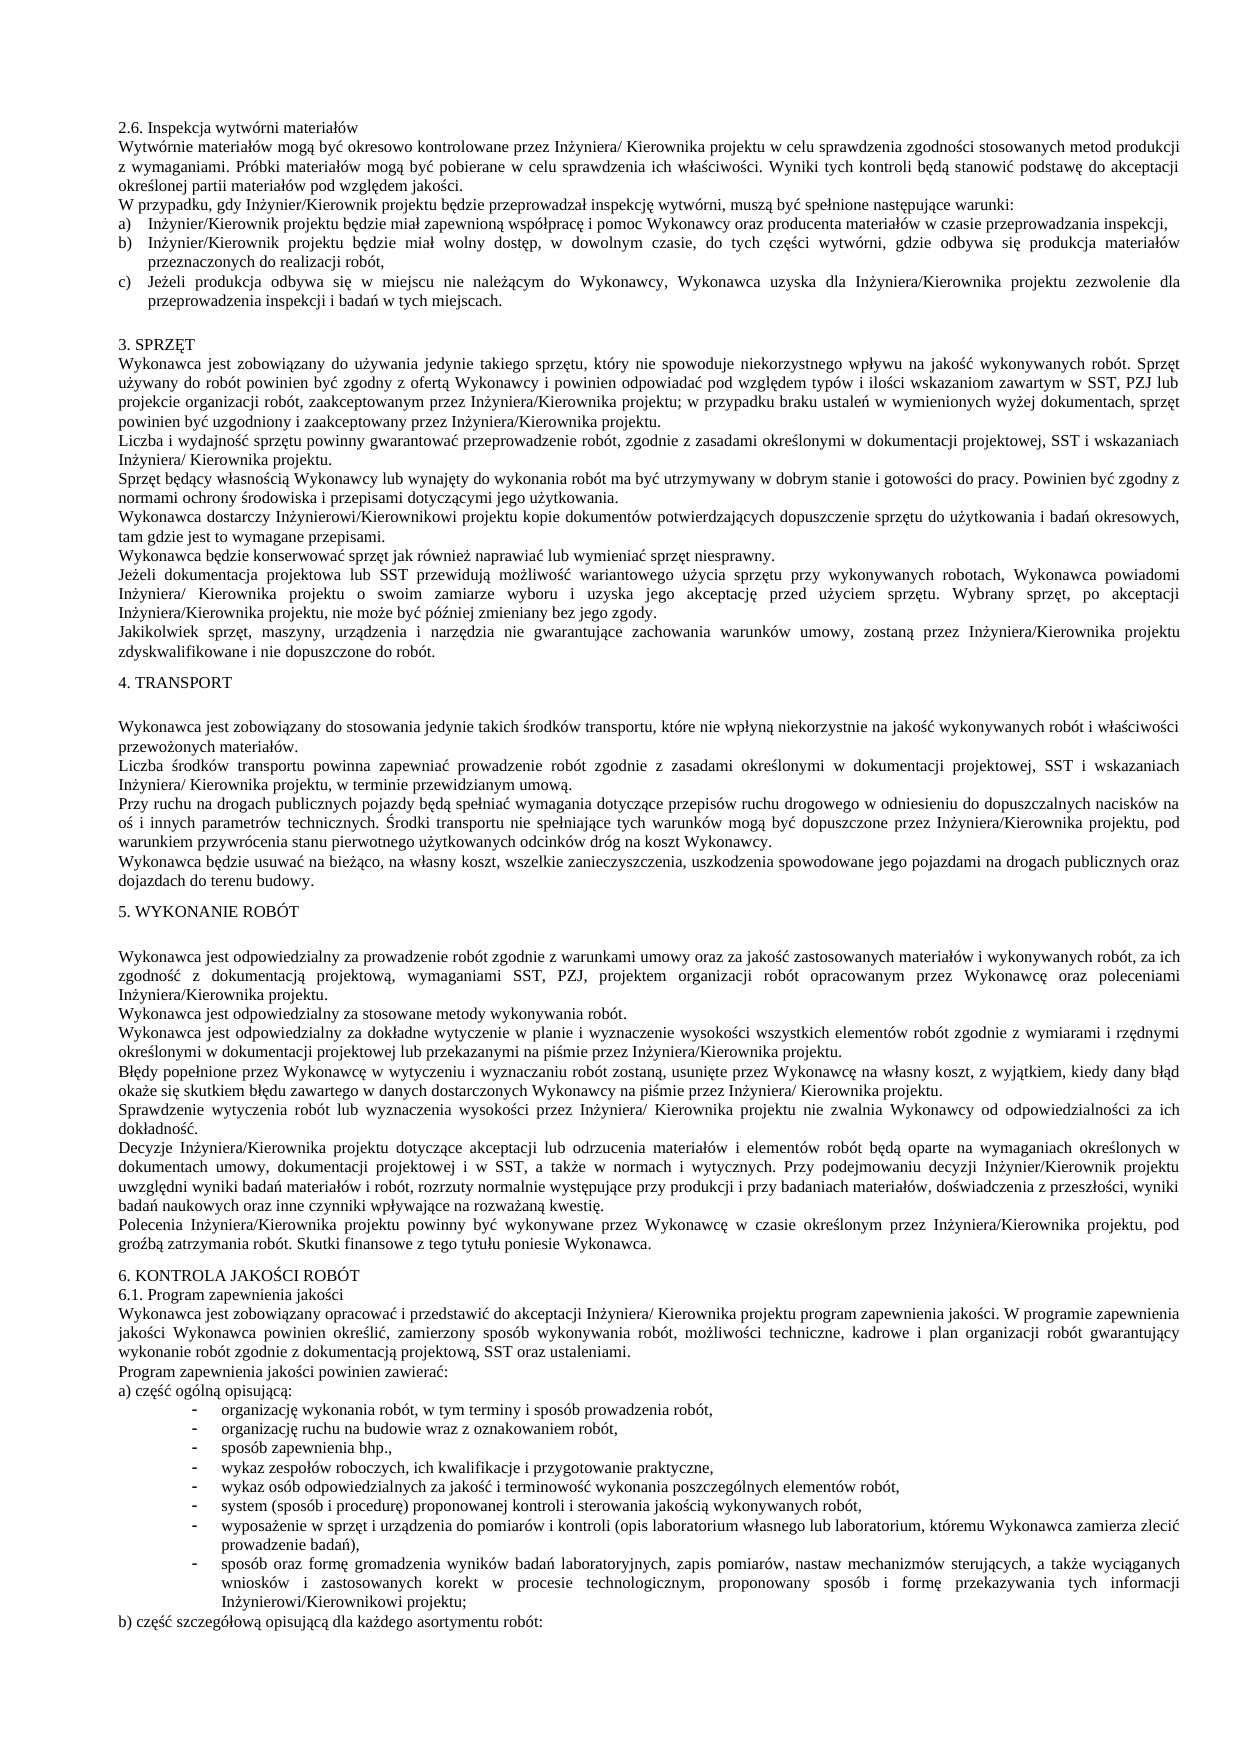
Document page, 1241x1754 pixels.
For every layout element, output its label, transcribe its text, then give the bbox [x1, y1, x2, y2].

text 2.6. Inspekcja wytwórni materiałów [118, 118, 1181, 137]
text 3. SPRZĘT [118, 335, 1181, 354]
text Jakikolwiek sprzęt, maszyny, urządzenia i narzędzia nie gwarantujące zachowania warunków umowy, zostaną przez Inżyniera/Kierownika projektu zdyskwalifikowane i nie dopuszczone do robót. [118, 622, 1181, 661]
text Wykonawca jest zobowiązany opracować i przedstawić do akceptacji Inżyniera/ Kierownika projektu program zapewnienia jakości. W programie zapewnienia jakości Wykonawca powinien określić, zamierzony sposób wykonywania robót, możliwości techniczne, kadrowe i plan organizacji robót gwarantujący wykonanie robót zgodnie z dokumentacją projektową, SST oraz ustaleniami. [118, 1304, 1181, 1361]
text Przy ruchu na drogach publicznych pojazdy będą spełniać wymagania dotyczące przepisów ruchu drogowego w odniesieniu do dopuszczalnych nacisków na oś i innych parametrów technicznych. Środki transportu nie spełniające tych warunków mogą być dopuszczone przez Inżyniera/Kierownika projektu, pod warunkiem przywrócenia stanu pierwotnego użytkowanych odcinków dróg na koszt Wykonawcy. [118, 794, 1181, 851]
text Wykonawca będzie usuwać na bieżąco, na własny koszt, wszelkie zanieczyszczenia, uszkodzenia spowodowane jego pojazdami na drogach publicznych oraz dojazdach do terenu budowy. [118, 851, 1181, 890]
text W przypadku, gdy Inżynier/Kierownik projektu będzie przeprowadzał inspekcję wytwórni, muszą być spełnione następujące warunki: [118, 195, 1181, 214]
text Liczba środków transportu powinna zapewniać prowadzenie robót zgodnie z zasadami określonymi w dokumentacji projektowej, SST i wskazaniach Inżyniera/ Kierownika projektu, w terminie przewidzianym umową. [118, 756, 1181, 794]
text Wykonawca jest zobowiązany do stosowania jedynie takich środków transportu, które nie wpłyną niekorzystnie na jakość wykonywanych robót i właściwości przewożonych materiałów. [118, 717, 1181, 756]
text Polecenia Inżyniera/Kierownika projektu powinny być wykonywane przez Wykonawcę w czasie określonym przez Inżyniera/Kierownika projektu, pod groźbą zatrzymania robót. Skutki finansowe z tego tytułu poniesie Wykonawca. [118, 1215, 1181, 1253]
text Sprawdzenie wytyczenia robót lub wyznaczenia wysokości przez Inżyniera/ Kierownika projektu nie zwalnia Wykonawcy od odpowiedzialności za ich dokładność. [118, 1100, 1181, 1138]
text 6. KONTROLA JAKOŚCI ROBÓT [118, 1266, 1181, 1285]
list organizację wykonania robót, w tym terminy i sposób prowadzenia robót, [192, 1400, 1181, 1419]
list wykaz osób odpowiedzialnych za jakość i terminowość wykonania poszczególnych elementów robót, [192, 1477, 1181, 1496]
text 5. WYKONANIE ROBÓT [118, 902, 1181, 921]
list system (sposób i procedurę) proponowanej kontroli i sterowania jakością wykonywanych robót, [192, 1496, 1181, 1515]
text Wytwórnie materiałów mogą być okresowo kontrolowane przez Inżyniera/ Kierownika projektu w celu sprawdzenia zgodności stosowanych metod produkcji z wymaganiami. Próbki materiałów mogą być pobierane w celu sprawdzenia ich właściwości. Wyniki tych kontroli będą stanowić podstawę do akceptacji określonej partii materiałów pod względem jakości. [118, 137, 1181, 195]
text b) część szczegółową opisującą dla każdego asortymentu robót: [118, 1611, 1181, 1631]
text 6.1. Program zapewnienia jakości [118, 1285, 1181, 1304]
list Inżynier/Kierownik projektu będzie miał wolny dostęp, w dowolnym czasie, do tych części wytwórni, gdzie odbywa się produkcja materiałów przeznaczonych do realizacji robót, [118, 233, 1181, 271]
text Decyzje Inżyniera/Kierownika projektu dotyczące akceptacji lub odrzucenia materiałów i elementów robót będą oparte na wymaganiach określonych w dokumentach umowy, dokumentacji projektowej i w SST, a także w normach i wytycznych. Przy podejmowaniu decyzji Inżynier/Kierownik projektu uwzględni wyniki badań materiałów i robót, rozrzuty normalnie występujące przy produkcji i przy badaniach materiałów, doświadczenia z przeszłości, wyniki badań naukowych oraz inne czynniki wpływające na rozważaną kwestię. [118, 1138, 1181, 1215]
text Sprzęt będący własnością Wykonawcy lub wynajęty do wykonania robót ma być utrzymywany w dobrym stanie i gotowości do pracy. Powinien być zgodny z normami ochrony środowiska i przepisami dotyczącymi jego użytkowania. [118, 469, 1181, 507]
list Jeżeli produkcja odbywa się w miejscu nie należącym do Wykonawcy, Wykonawca uzyska dla Inżyniera/Kierownika projektu zezwolenie dla przeprowadzenia inspekcji i badań w tych miejscach. [118, 271, 1181, 310]
list sposób zapewnienia bhp., [192, 1438, 1181, 1458]
text Program zapewnienia jakości powinien zawierać: [118, 1361, 1181, 1381]
text Wykonawca dostarczy Inżynierowi/Kierownikowi projektu kopie dokumentów potwierdzających dopuszczenie sprzętu do użytkowania i badań okresowych, tam gdzie jest to wymagane przepisami. [118, 507, 1181, 546]
list organizację ruchu na budowie wraz z oznakowaniem robót, [192, 1419, 1181, 1438]
text a) część ogólną opisującą: [118, 1381, 1181, 1400]
list Inżynier/Kierownik projektu będzie miał zapewnioną współpracę i pomoc Wykonawcy oraz producenta materiałów w czasie przeprowadzania inspekcji, [118, 214, 1181, 233]
text Błędy popełnione przez Wykonawcę w wytyczeniu i wyznaczaniu robót zostaną, usunięte przez Wykonawcę na własny koszt, z wyjątkiem, kiedy dany błąd okaże się skutkiem błędu zawartego w danych dostarczonych Wykonawcy na piśmie przez Inżyniera/ Kierownika projektu. [118, 1061, 1181, 1100]
text Wykonawca jest odpowiedzialny za stosowane metody wykonywania robót. [118, 1004, 1181, 1023]
text 4. TRANSPORT [118, 673, 1181, 692]
text Wykonawca jest zobowiązany do używania jedynie takiego sprzętu, który nie spowoduje niekorzystnego wpływu na jakość wykonywanych robót. Sprzęt używany do robót powinien być zgodny z ofertą Wykonawcy i powinien odpowiadać pod względem typów i ilości wskazaniom zawartym w SST, PZJ lub projekcie organizacji robót, zaakceptowanym przez Inżyniera/Kierownika projektu; w przypadku braku ustaleń w wymienionych wyżej dokumentach, sprzęt powinien być uzgodniony i zaakceptowany przez Inżyniera/Kierownika projektu. [118, 354, 1181, 431]
text Wykonawca jest odpowiedzialny za prowadzenie robót zgodnie z warunkami umowy oraz za jakość zastosowanych materiałów i wykonywanych robót, za ich zgodność z dokumentacją projektową, wymaganiami SST, PZJ, projektem organizacji robót opracowanym przez Wykonawcę oraz poleceniami Inżyniera/Kierownika projektu. [118, 946, 1181, 1004]
text Wykonawca jest odpowiedzialny za dokładne wytyczenie w planie i wyznaczenie wysokości wszystkich elementów robót zgodnie z wymiarami i rzędnymi określonymi w dokumentacji projektowej lub przekazanymi na piśmie przez Inżyniera/Kierownika projektu. [118, 1023, 1181, 1061]
list wyposażenie w sprzęt i urządzenia do pomiarów i kontroli (opis laboratorium własnego lub laboratorium, któremu Wykonawca zamierza zlecić prowadzenie badań), [192, 1515, 1181, 1554]
list sposób oraz formę gromadzenia wyników badań laboratoryjnych, zapis pomiarów, nastaw mechanizmów sterujących, a także wyciąganych wniosków i zastosowanych korekt w procesie technologicznym, proponowany sposób i formę przekazywania tych informacji Inżynierowi/Kierownikowi projektu; [192, 1554, 1181, 1611]
text Wykonawca będzie konserwować sprzęt jak również naprawiać lub wymieniać sprzęt niesprawny. [118, 546, 1181, 565]
text Liczba i wydajność sprzętu powinny gwarantować przeprowadzenie robót, zgodnie z zasadami określonymi w dokumentacji projektowej, SST i wskazaniach Inżyniera/ Kierownika projektu. [118, 431, 1181, 469]
text Jeżeli dokumentacja projektowa lub SST przewidują możliwość wariantowego użycia sprzętu przy wykonywanych robotach, Wykonawca powiadomi Inżyniera/ Kierownika projektu o swoim zamiarze wyboru i uzyska jego akceptację przed użyciem sprzętu. Wybrany sprzęt, po akceptacji Inżyniera/Kierownika projektu, nie może być później zmieniany bez jego zgody. [118, 565, 1181, 622]
list wykaz zespołów roboczych, ich kwalifikacje i przygotowanie praktyczne, [192, 1458, 1181, 1477]
